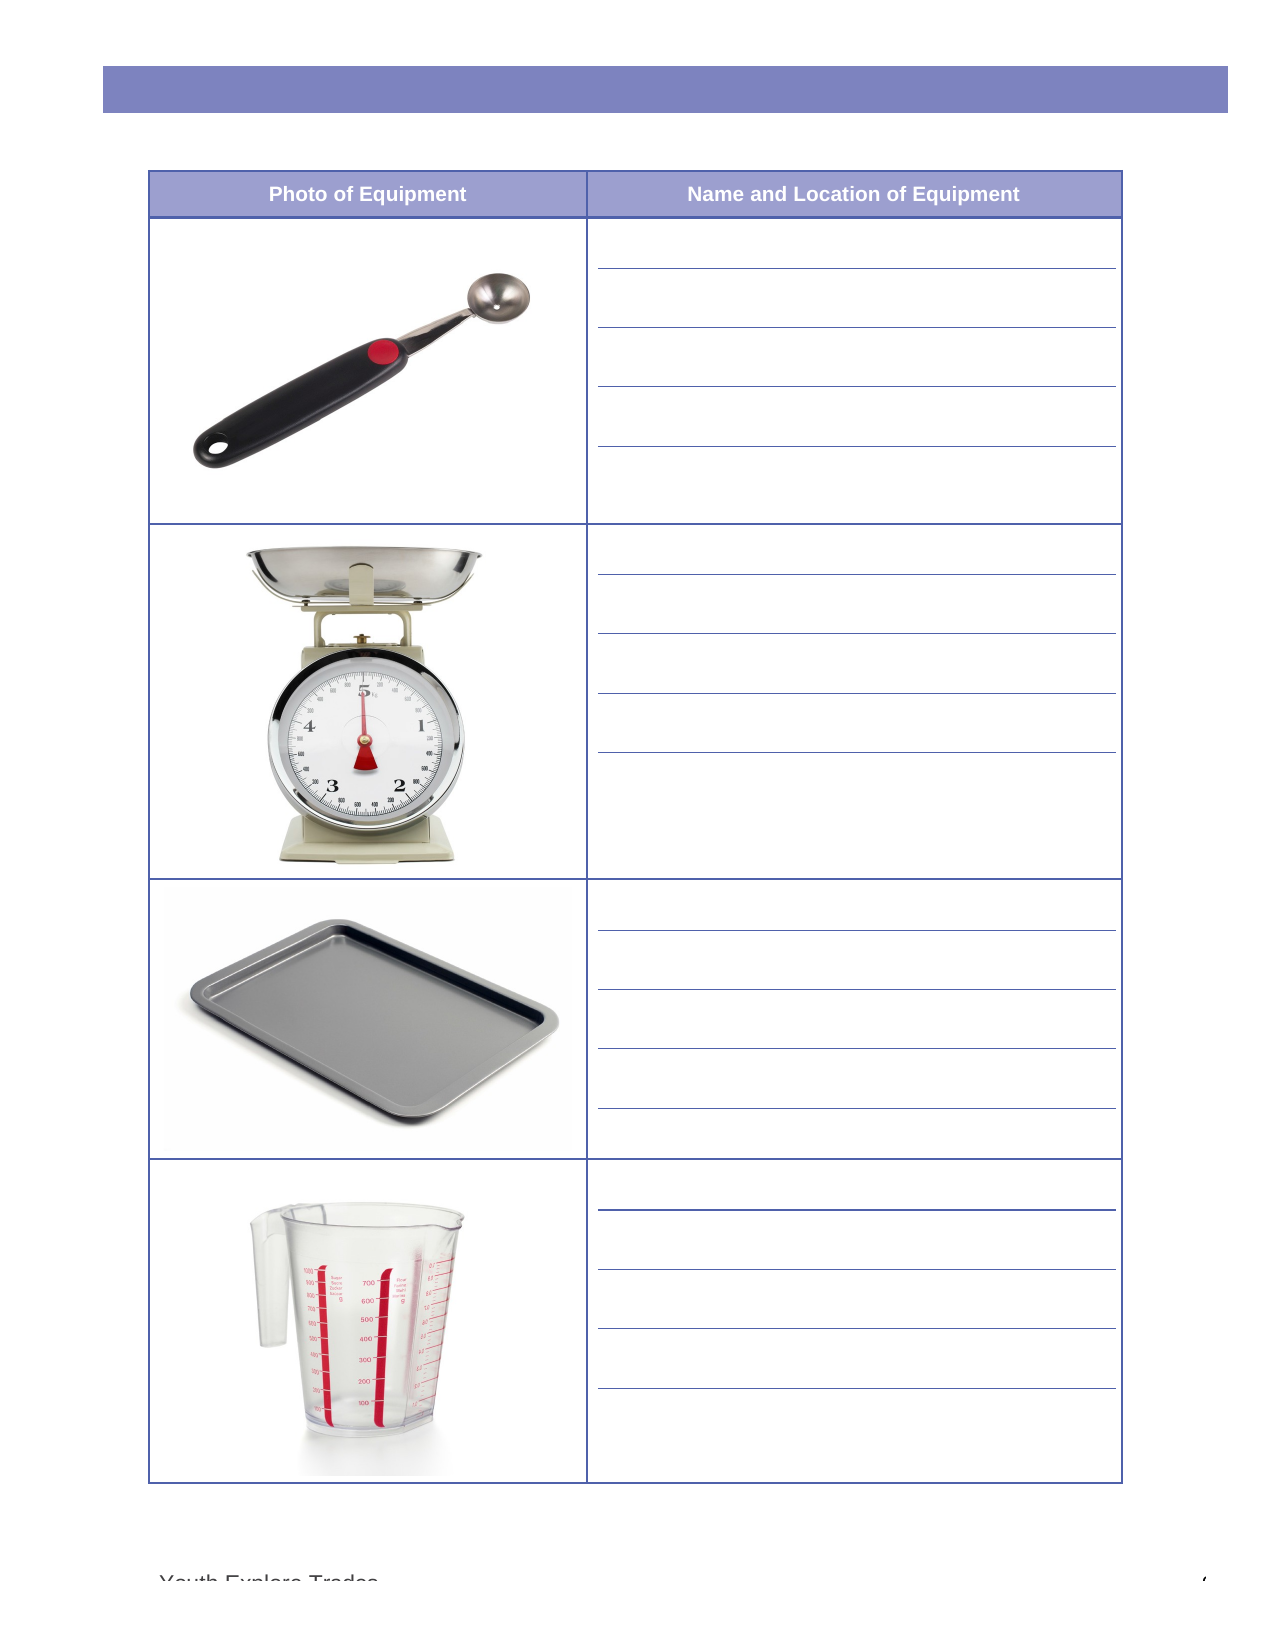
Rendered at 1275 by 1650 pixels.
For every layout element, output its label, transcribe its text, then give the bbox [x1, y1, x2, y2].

table_header Photo of Equipment [150, 172, 586, 216]
picture [239, 1167, 498, 1476]
table_cell [150, 880, 586, 1158]
table_cell [150, 1160, 586, 1482]
picture [163, 887, 573, 1151]
table_cell [588, 880, 1121, 1158]
table_cell [588, 525, 1121, 878]
picture [213, 532, 524, 872]
table_cell [588, 219, 1121, 522]
table_cell [150, 525, 586, 878]
picture [191, 225, 532, 516]
table_cell [588, 1160, 1121, 1482]
table_cell [150, 219, 586, 522]
table_header Name and Location of Equipment [588, 172, 1121, 216]
